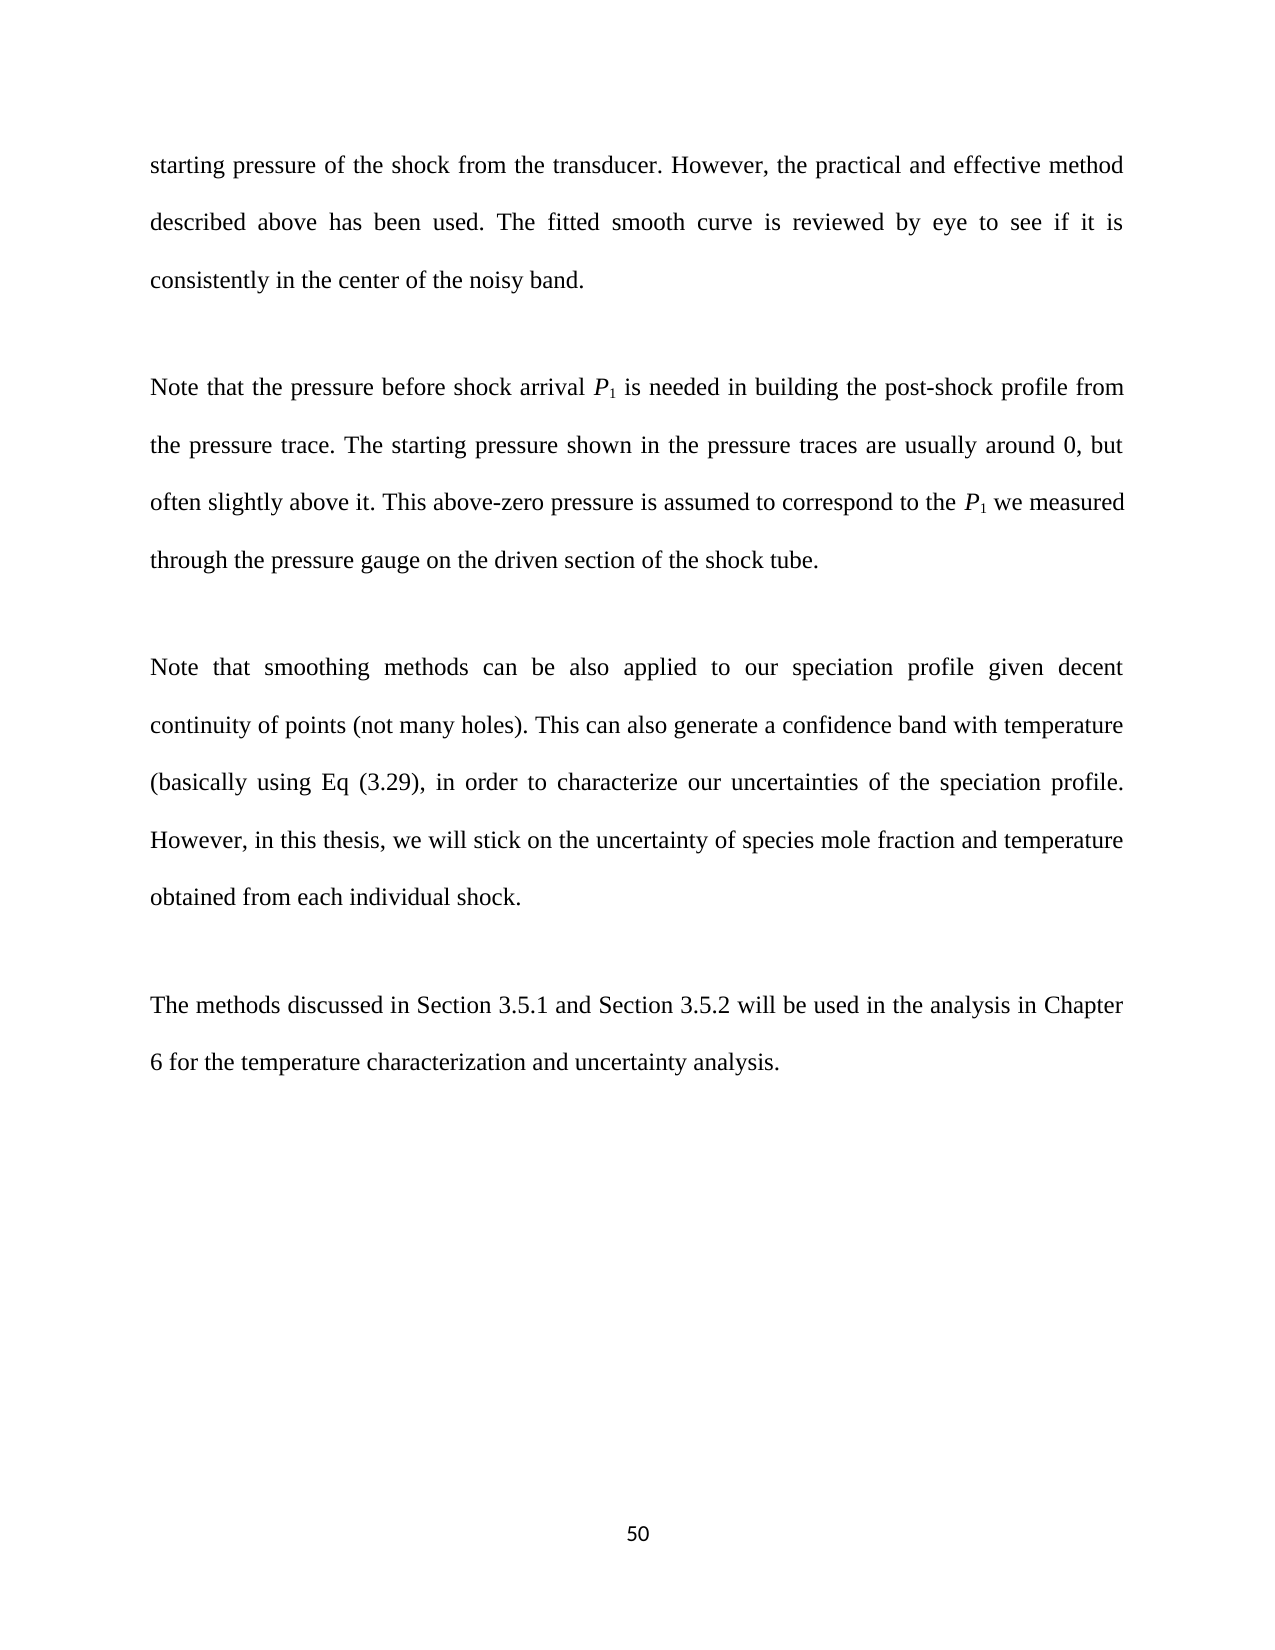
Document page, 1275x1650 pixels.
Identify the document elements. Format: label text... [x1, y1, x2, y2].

text Note that smoothing methods can be also applied to our speciation profile given decent continuity of points (not many holes). This can also generate a confidence band with temperature (basically using Eq (3.29), in order to characterize our uncertainties of the speciation profile. However, in this thesis, we will stick on the uncertainty of species mole fraction and temperature obtained from each individual shock. [150, 652, 1125, 911]
text The methods discussed in Section 3.5.1 and Section 3.5.2 will be used in the analysis in Chapter 6 for the temperature characterization and uncertainty analysis. [150, 990, 1125, 1076]
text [150, 150, 1125, 294]
text Note that the pressure before shock arrival P1 is needed in building the post-shock profile from the pressure trace. The starting pressure shown in the pressure traces are usually around 0, but often slightly above it. This above-zero pressure is assumed to correspond to the P1 we measured through the pressure gauge on the driven section of the shock tube. [150, 372, 1125, 574]
